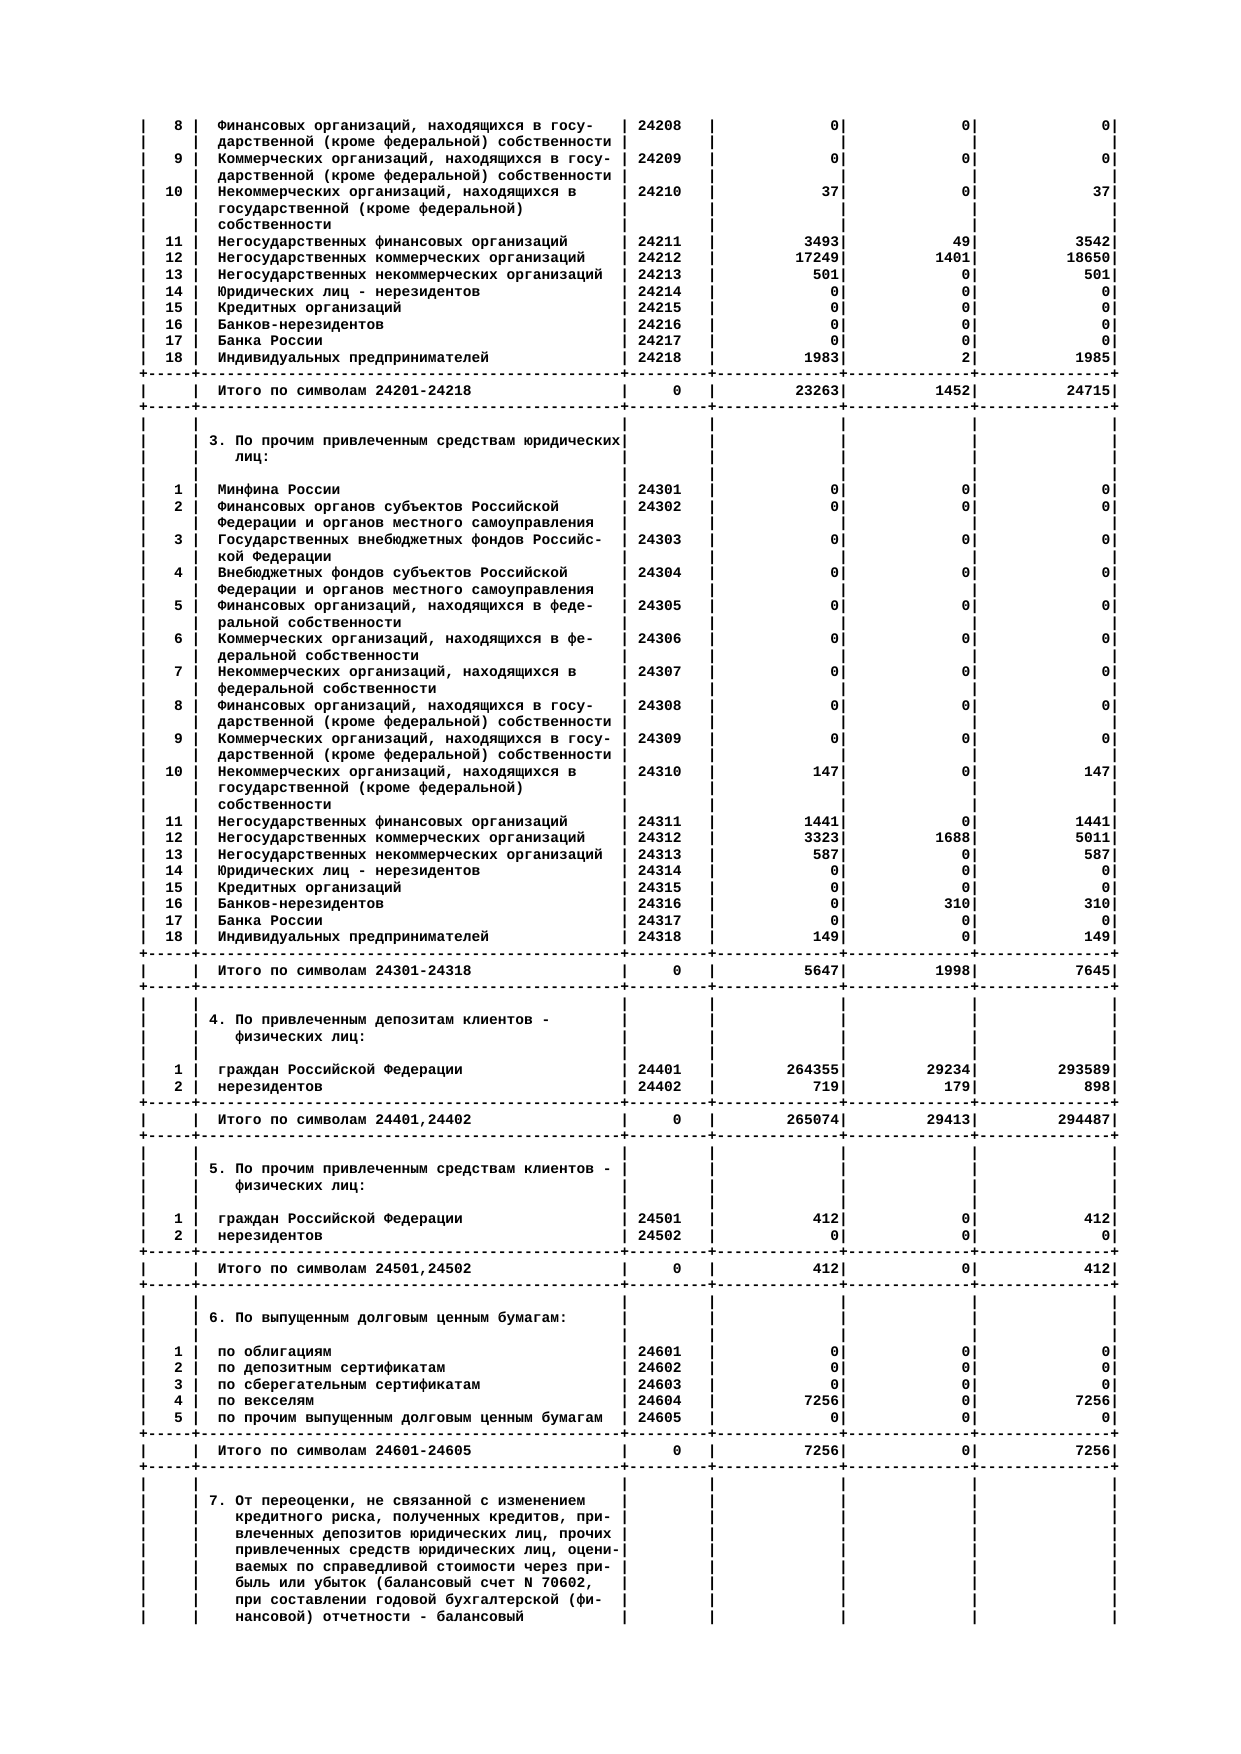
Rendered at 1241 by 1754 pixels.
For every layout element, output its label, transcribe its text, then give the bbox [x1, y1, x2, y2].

text +-----+------------------------------------------------+---------+--------------+--------------+---------------+ [139, 367, 1181, 383]
text | 1 | граждан Российской Федерации | 24501 | 412| 0| 412| [139, 1211, 1181, 1228]
text | | лиц: | | | | | [139, 449, 1181, 466]
text | 9 | Коммерческих организаций, находящихся в госу- | 24309 | 0| 0| 0| [139, 731, 1181, 747]
text | 3 | по сберегательным сертификатам | 24603 | 0| 0| 0| [139, 1377, 1181, 1393]
text | | быль или убыток (балансовый счет N 70602, | | | | | [139, 1576, 1181, 1592]
text | 2 | нерезидентов | 24502 | 0| 0| 0| [139, 1228, 1181, 1244]
text | | Итого по символам 24601-24605 | 0 | 7256| 0| 7256| [139, 1443, 1181, 1460]
text | | 7. От переоценки, не связанной с изменением | | | | | [139, 1493, 1181, 1509]
text | | Федерации и органов местного самоуправления | | | | | [139, 516, 1181, 532]
text | 4 | по векселям | 24604 | 7256| 0| 7256| [139, 1393, 1181, 1410]
text | | | | | | | [139, 1294, 1181, 1311]
text | | | | | | | [139, 1327, 1181, 1344]
text | 1 | Минфина России | 24301 | 0| 0| 0| [139, 482, 1181, 499]
text +-----+------------------------------------------------+---------+--------------+--------------+---------------+ [139, 979, 1181, 996]
text | 11 | Негосударственных финансовых организаций | 24311 | 1441| 0| 1441| [139, 814, 1181, 830]
text | 2 | Финансовых органов субъектов Российской | 24302 | 0| 0| 0| [139, 499, 1181, 516]
text | 18 | Индивидуальных предпринимателей | 24218 | 1983| 2| 1985| [139, 350, 1181, 367]
text | | при составлении годовой бухгалтерской (фи- | | | | | [139, 1592, 1181, 1609]
text | 17 | Банка России | 24217 | 0| 0| 0| [139, 333, 1181, 350]
text | | государственной (кроме федеральной) | | | | | [139, 201, 1181, 217]
text | | Федерации и органов местного самоуправления | | | | | [139, 582, 1181, 598]
text | | | | | | | [139, 1476, 1181, 1493]
text | | физических лиц: | | | | | [139, 1029, 1181, 1046]
text | 17 | Банка России | 24317 | 0| 0| 0| [139, 913, 1181, 930]
text | 11 | Негосударственных финансовых организаций | 24211 | 3493| 49| 3542| [139, 234, 1181, 251]
text | | дарственной (кроме федеральной) собственности | | | | | [139, 168, 1181, 184]
text | 10 | Некоммерческих организаций, находящихся в | 24310 | 147| 0| 147| [139, 764, 1181, 781]
text +-----+------------------------------------------------+---------+--------------+--------------+---------------+ [139, 1460, 1181, 1476]
text | 15 | Кредитных организаций | 24215 | 0| 0| 0| [139, 300, 1181, 317]
text | | Итого по символам 24301-24318 | 0 | 5647| 1998| 7645| [139, 963, 1181, 979]
text | | влеченных депозитов юридических лиц, прочих | | | | | [139, 1526, 1181, 1542]
text | | | | | | | [139, 1046, 1181, 1062]
text | 16 | Банков-нерезидентов | 24316 | 0| 310| 310| [139, 897, 1181, 913]
text | 8 | Финансовых организаций, находящихся в госу- | 24308 | 0| 0| 0| [139, 698, 1181, 714]
text | 14 | Юридических лиц - нерезидентов | 24314 | 0| 0| 0| [139, 863, 1181, 880]
text | | 5. По прочим привлеченным средствам клиентов - | | | | | [139, 1162, 1181, 1178]
text | | дарственной (кроме федеральной) собственности | | | | | [139, 714, 1181, 731]
text | | | | | | | [139, 466, 1181, 482]
text | | физических лиц: | | | | | [139, 1178, 1181, 1195]
text | | Итого по символам 24501,24502 | 0 | 412| 0| 412| [139, 1261, 1181, 1277]
text | 12 | Негосударственных коммерческих организаций | 24312 | 3323| 1688| 5011| [139, 830, 1181, 847]
text | | 6. По выпущенным долговым ценным бумагам: | | | | | [139, 1311, 1181, 1327]
text | 2 | нерезидентов | 24402 | 719| 179| 898| [139, 1079, 1181, 1095]
text | | федеральной собственности | | | | | [139, 681, 1181, 698]
text | | деральной собственности | | | | | [139, 648, 1181, 665]
text | 5 | по прочим выпущенным долговым ценным бумагам | 24605 | 0| 0| 0| [139, 1410, 1181, 1427]
text | 1 | по облигациям | 24601 | 0| 0| 0| [139, 1344, 1181, 1360]
text | | 4. По привлеченным депозитам клиентов - | | | | | [139, 1012, 1181, 1029]
text | 15 | Кредитных организаций | 24315 | 0| 0| 0| [139, 880, 1181, 897]
text | | государственной (кроме федеральной) | | | | | [139, 781, 1181, 797]
text +-----+------------------------------------------------+---------+--------------+--------------+---------------+ [139, 1128, 1181, 1145]
text | 9 | Коммерческих организаций, находящихся в госу- | 24209 | 0| 0| 0| [139, 151, 1181, 168]
text | | кредитного риска, полученных кредитов, при- | | | | | [139, 1509, 1181, 1526]
text | 8 | Финансовых организаций, находящихся в госу- | 24208 | 0| 0| 0| [139, 118, 1181, 135]
text +-----+------------------------------------------------+---------+--------------+--------------+---------------+ [139, 1277, 1181, 1294]
text +-----+------------------------------------------------+---------+--------------+--------------+---------------+ [139, 1427, 1181, 1443]
text | | собственности | | | | | [139, 797, 1181, 814]
text | | привлеченных средств юридических лиц, оцени-| | | | | [139, 1542, 1181, 1559]
text | | ваемых по справедливой стоимости через при- | | | | | [139, 1559, 1181, 1576]
text | 5 | Финансовых организаций, находящихся в феде- | 24305 | 0| 0| 0| [139, 598, 1181, 615]
text | | | | | | | [139, 1145, 1181, 1162]
text | | собственности | | | | | [139, 217, 1181, 234]
text | 2 | по депозитным сертификатам | 24602 | 0| 0| 0| [139, 1360, 1181, 1377]
text | 13 | Негосударственных некоммерческих организаций | 24313 | 587| 0| 587| [139, 847, 1181, 863]
text | | ральной собственности | | | | | [139, 615, 1181, 632]
text | 4 | Внебюджетных фондов субъектов Российской | 24304 | 0| 0| 0| [139, 565, 1181, 582]
text | | | | | | | [139, 1195, 1181, 1211]
text +-----+------------------------------------------------+---------+--------------+--------------+---------------+ [139, 400, 1181, 416]
text +-----+------------------------------------------------+---------+--------------+--------------+---------------+ [139, 946, 1181, 963]
text | 3 | Государственных внебюджетных фондов Российс- | 24303 | 0| 0| 0| [139, 532, 1181, 549]
text | | Итого по символам 24401,24402 | 0 | 265074| 29413| 294487| [139, 1112, 1181, 1128]
text | 6 | Коммерческих организаций, находящихся в фе- | 24306 | 0| 0| 0| [139, 632, 1181, 648]
text | 1 | граждан Российской Федерации | 24401 | 264355| 29234| 293589| [139, 1062, 1181, 1079]
text | | | | | | | [139, 996, 1181, 1012]
text | 12 | Негосударственных коммерческих организаций | 24212 | 17249| 1401| 18650| [139, 251, 1181, 267]
text | 16 | Банков-нерезидентов | 24216 | 0| 0| 0| [139, 317, 1181, 333]
text | | кой Федерации | | | | | [139, 549, 1181, 565]
text | 18 | Индивидуальных предпринимателей | 24318 | 149| 0| 149| [139, 930, 1181, 946]
text | 7 | Некоммерческих организаций, находящихся в | 24307 | 0| 0| 0| [139, 665, 1181, 681]
text | | дарственной (кроме федеральной) собственности | | | | | [139, 135, 1181, 151]
text | | нансовой) отчетности - балансовый | | | | | [139, 1609, 1181, 1625]
text | | | | | | | [139, 416, 1181, 433]
text +-----+------------------------------------------------+---------+--------------+--------------+---------------+ [139, 1095, 1181, 1112]
text | 14 | Юридических лиц - нерезидентов | 24214 | 0| 0| 0| [139, 284, 1181, 300]
text +-----+------------------------------------------------+---------+--------------+--------------+---------------+ [139, 1244, 1181, 1261]
text | | Итого по символам 24201-24218 | 0 | 23263| 1452| 24715| [139, 383, 1181, 400]
text | 13 | Негосударственных некоммерческих организаций | 24213 | 501| 0| 501| [139, 267, 1181, 284]
text | 10 | Некоммерческих организаций, находящихся в | 24210 | 37| 0| 37| [139, 184, 1181, 201]
text | | дарственной (кроме федеральной) собственности | | | | | [139, 747, 1181, 764]
text | | 3. По прочим привлеченным средствам юридических| | | | | [139, 433, 1181, 449]
